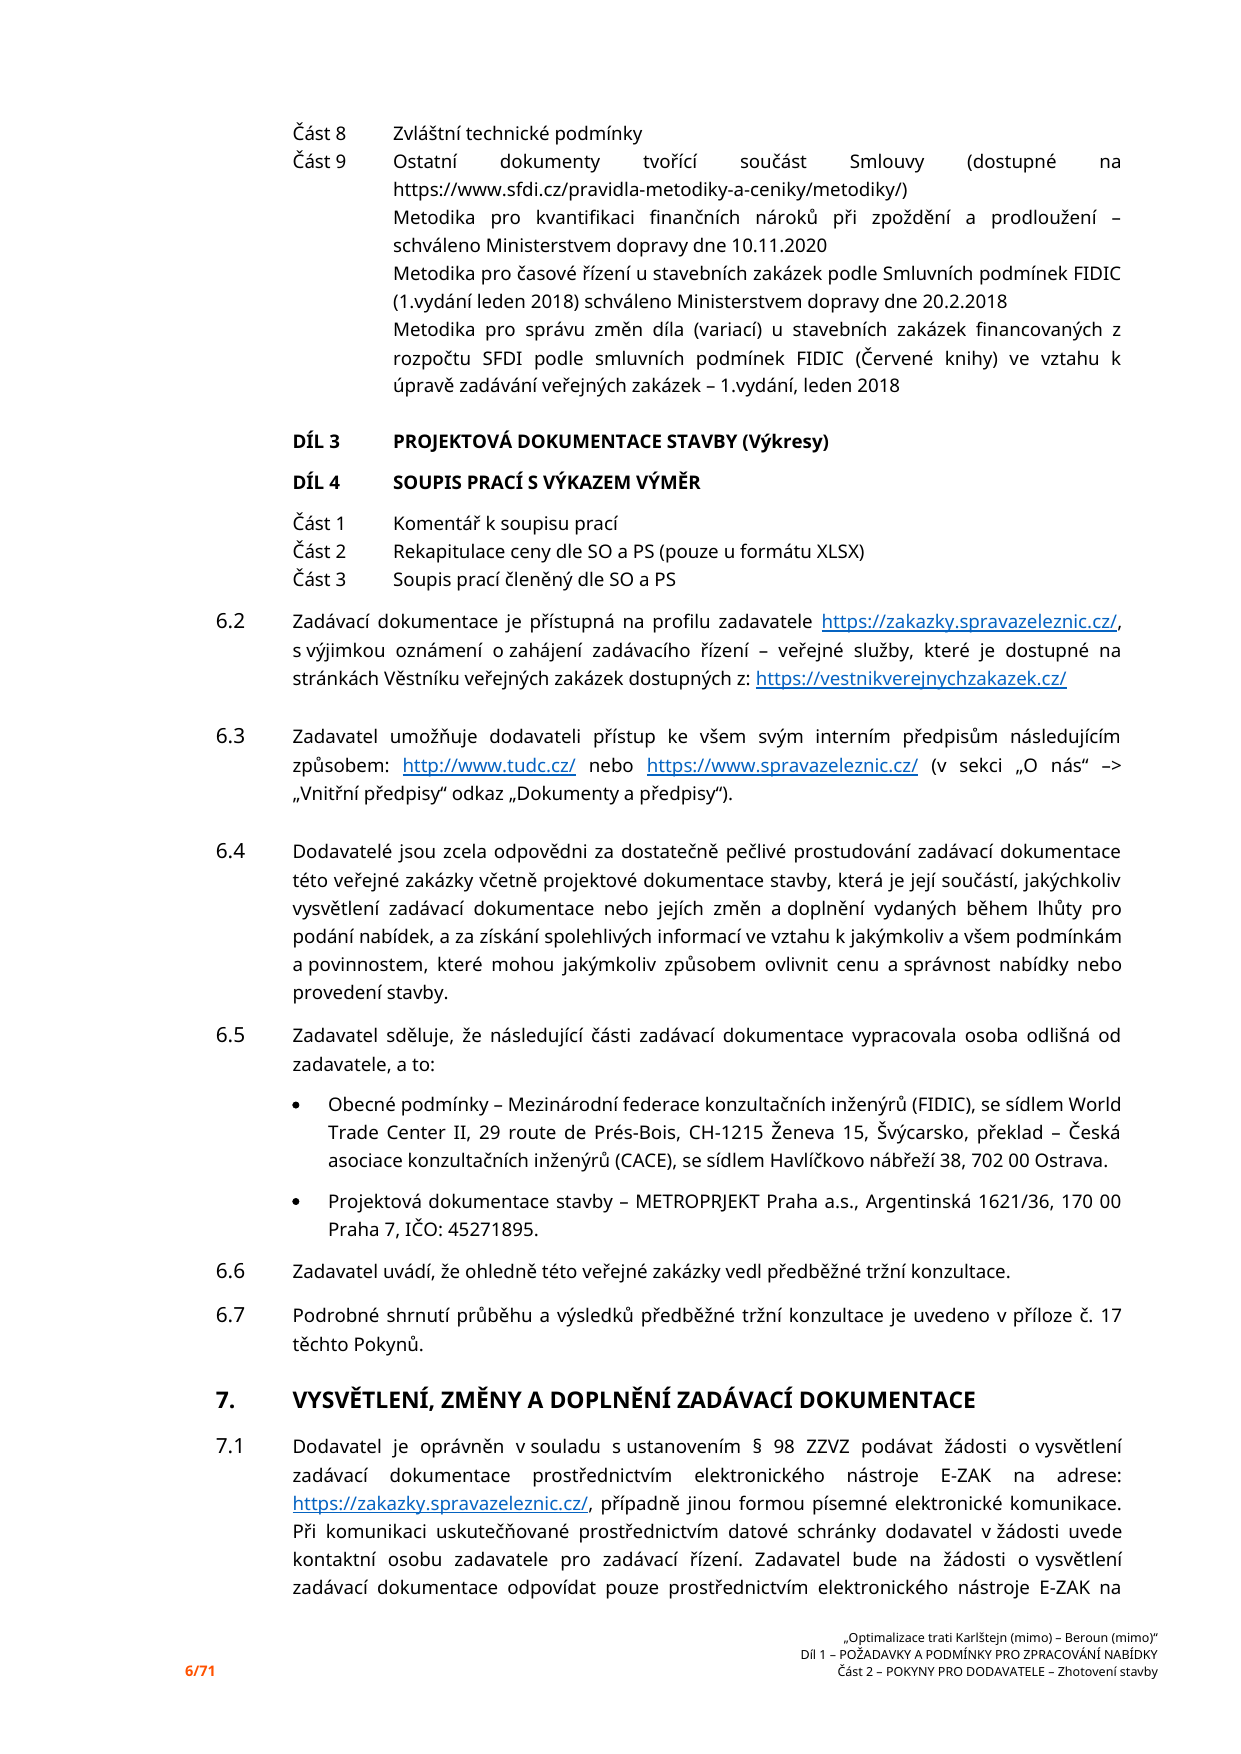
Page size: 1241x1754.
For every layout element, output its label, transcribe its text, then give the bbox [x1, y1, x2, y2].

text Část 1 Komentář k soupisu prací [292, 510, 1122, 535]
text Podrobné shrnutí průběhu a výsledků předběžné tržní konzultace je uvedeno v příloze č. 17 těchto Pokynů. [216, 1300, 1122, 1357]
text Zadavatel umožňuje dodavateli přístup ke všem svým interním předpisům následujícím způsobem: http://www.tudc.cz/ nebo https://www.spravazeleznic.cz/ (v sekci „O nás“ –> „Vnitřní předpisy“ odkaz „Dokumenty a předpisy“). [216, 721, 1122, 806]
text Zadávací dokumentace je přístupná na profilu zadavatele https://zakazky.spravazeleznic.cz/, s výjimkou oznámení o zahájení zadávacího řízení – veřejné služby, které je dostupné na stránkách Věstníku veřejných zakázek dostupných z: https://vestnikverejnychzakazek.cz/ [216, 606, 1122, 691]
text Zadavatel uvádí, že ohledně této veřejné zakázky vedl předběžné tržní konzultace. [216, 1257, 1122, 1285]
text Část 8 Zvláštní technické podmínky [292, 121, 1122, 146]
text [216, 1431, 1122, 1600]
text VYSVĚTLENÍ, ZMĚNY a DOPLNĚNÍ ZADÁVACÍ DOKUMENTACE [216, 1384, 1122, 1416]
text Obecné podmínky – Mezinárodní federace konzultačních inženýrů (FIDIC), se sídlem World Trade Center II, 29 route de Prés-Bois, CH-1215 Ženeva 15, Švýcarsko, překlad – Česká asociace konzultačních inženýrů (CACE), se sídlem Havlíčkovo nábřeží 38, 702 00 Ostrava. [292, 1091, 1122, 1173]
text Část 2 Rekapitulace ceny dle SO a PS (pouze u formátu XLSX) [292, 538, 1122, 563]
text Část 3 Soupis prací členěný dle SO a PS [292, 566, 1122, 591]
text DÍL 3 PROJEKTOVÁ DOKUMENTACE STAVBY (Výkresy) [292, 429, 1122, 454]
text Dodavatelé jsou zcela odpovědni za dostatečně pečlivé prostudování zadávací dokumentace této veřejné zakázky včetně projektové dokumentace stavby, která je její součástí, jakýchkoliv vysvětlení zadávací dokumentace nebo jejích změn a doplnění vydaných během lhůty pro podání nabídek, a za získání spolehlivých informací ve vztahu k jakýmkoliv a všem podmínkám a povinnostem, které mohou jakýmkoliv způsobem ovlivnit cenu a správnost nabídky nebo provedení stavby. [216, 836, 1122, 1005]
text Zadavatel sděluje, že následující části zadávací dokumentace vypracovala osoba odlišná od zadavatele, a to: [216, 1020, 1122, 1076]
text Metodika pro časové řízení u stavebních zakázek podle Smluvních podmínek FIDIC (1.vydání leden 2018) schváleno Ministerstvem dopravy dne 20.2.2018 [292, 261, 1122, 314]
text Metodika pro kvantifikaci finančních nároků při zpoždění a prodloužení – schváleno Ministerstvem dopravy dne 10.11.2020 [292, 205, 1122, 258]
text Projektová dokumentace stavby – METROPRJEKT Praha a.s., Argentinská 1621/36, 170 00 Praha 7, IČO: 45271895. [292, 1188, 1122, 1242]
text Část 9 Ostatní dokumenty tvořící součást Smlouvy (dostupné na https://www.sfdi.cz/pravidla-metodiky-a-ceniky/metodiky/) [292, 149, 1122, 202]
text DÍL 4 SOUPIS PRACÍ S VÝKAZEM VÝMĚR [292, 469, 1122, 495]
text Metodika pro správu změn díla (variací) u stavebních zakázek financovaných z rozpočtu SFDI podle smluvních podmínek FIDIC (Červené knihy) ve vztahu k úpravě zadávání veřejných zakázek – 1.vydání, leden 2018 [292, 317, 1122, 398]
